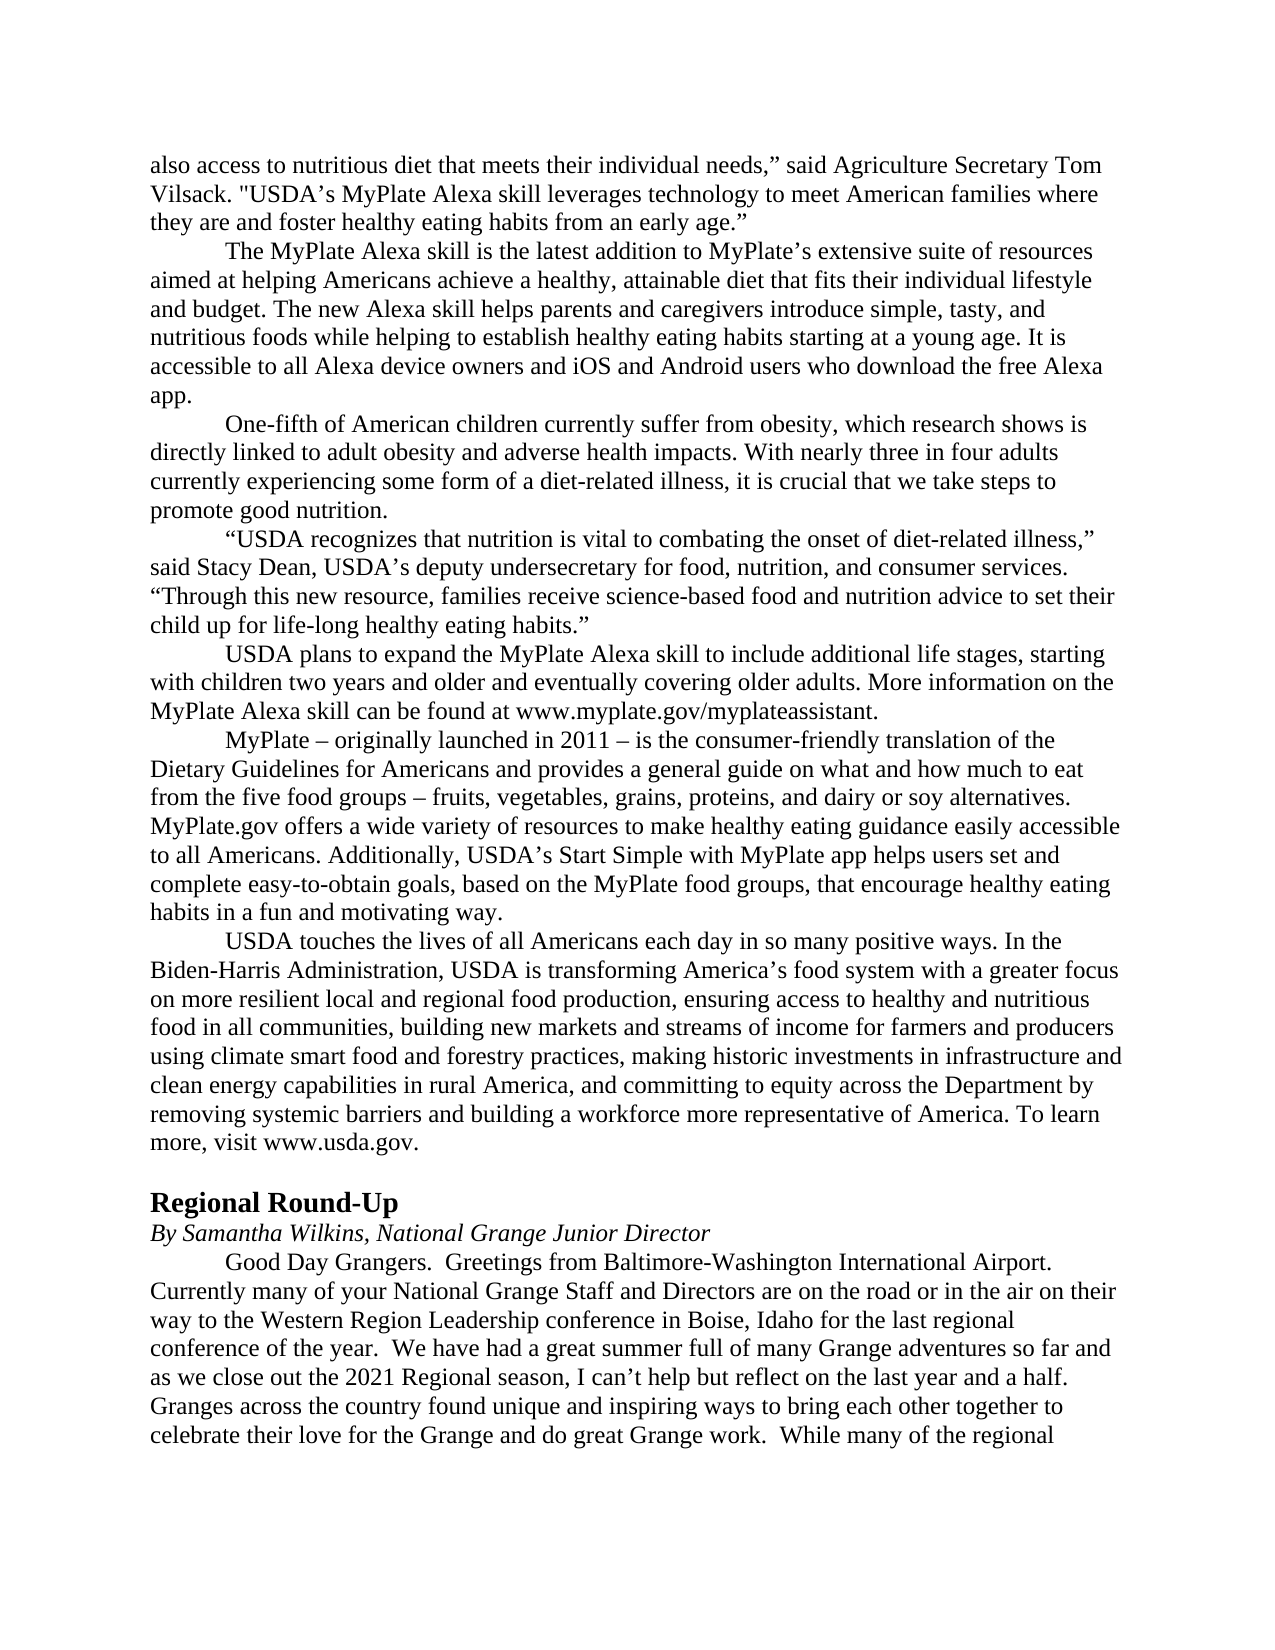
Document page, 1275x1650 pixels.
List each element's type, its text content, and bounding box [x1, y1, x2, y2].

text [150, 150, 1125, 236]
text Regional Round-Up [150, 1185, 1125, 1218]
text USDA touches the lives of all Americans each day in so many positive ways. In the Biden-Harris Administration, USDA is transforming America’s food system with a greater focus on more resilient local and regional food production, ensuring access to healthy and nutritious food in all communities, building new markets and streams of income for farmers and producers using climate smart food and forestry practices, making historic investments in infrastructure and clean energy capabilities in rural America, and committing to equity across the Department by removing systemic barriers and building a workforce more representative of America. To learn more, visit www.usda.gov. [150, 926, 1125, 1156]
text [150, 1247, 1125, 1448]
text One-fifth of American children currently suffer from obesity, which research shows is directly linked to adult obesity and adverse health impacts. With nearly three in four adults currently experiencing some form of a diet-related illness, it is crucial that we take steps to promote good nutrition. [150, 409, 1125, 524]
text By Samantha Wilkins, National Grange Junior Director [150, 1218, 1125, 1247]
text MyPlate – originally launched in 2011 – is the consumer-friendly translation of the Dietary Guidelines for Americans and provides a general guide on what and how much to eat from the five food groups – fruits, vegetables, grains, proteins, and dairy or soy alternatives. MyPlate.gov offers a wide variety of resources to make healthy eating guidance easily accessible to all Americans. Additionally, USDA’s Start Simple with MyPlate app helps users set and complete easy-to-obtain goals, based on the MyPlate food groups, that encourage healthy eating habits in a fun and motivating way. [150, 725, 1125, 926]
text “USDA recognizes that nutrition is vital to combating the onset of diet-related illness,” said Stacy Dean, USDA’s deputy undersecretary for food, nutrition, and consumer services. “Through this new resource, families receive science-based food and nutrition advice to set their child up for life-long healthy eating habits.” [150, 524, 1125, 639]
text USDA plans to expand the MyPlate Alexa skill to include additional life stages, starting with children two years and older and eventually covering older adults. More information on the MyPlate Alexa skill can be found at www.myplate.gov/myplateassistant. [150, 639, 1125, 725]
text The MyPlate Alexa skill is the latest addition to MyPlate’s extensive suite of resources aimed at helping Americans achieve a healthy, attainable diet that fits their individual lifestyle and budget. The new Alexa skill helps parents and caregivers introduce simple, tasty, and nutritious foods while helping to establish healthy eating habits starting at a young age. It is accessible to all Alexa device owners and iOS and Android users who download the free Alexa app. [150, 236, 1125, 409]
